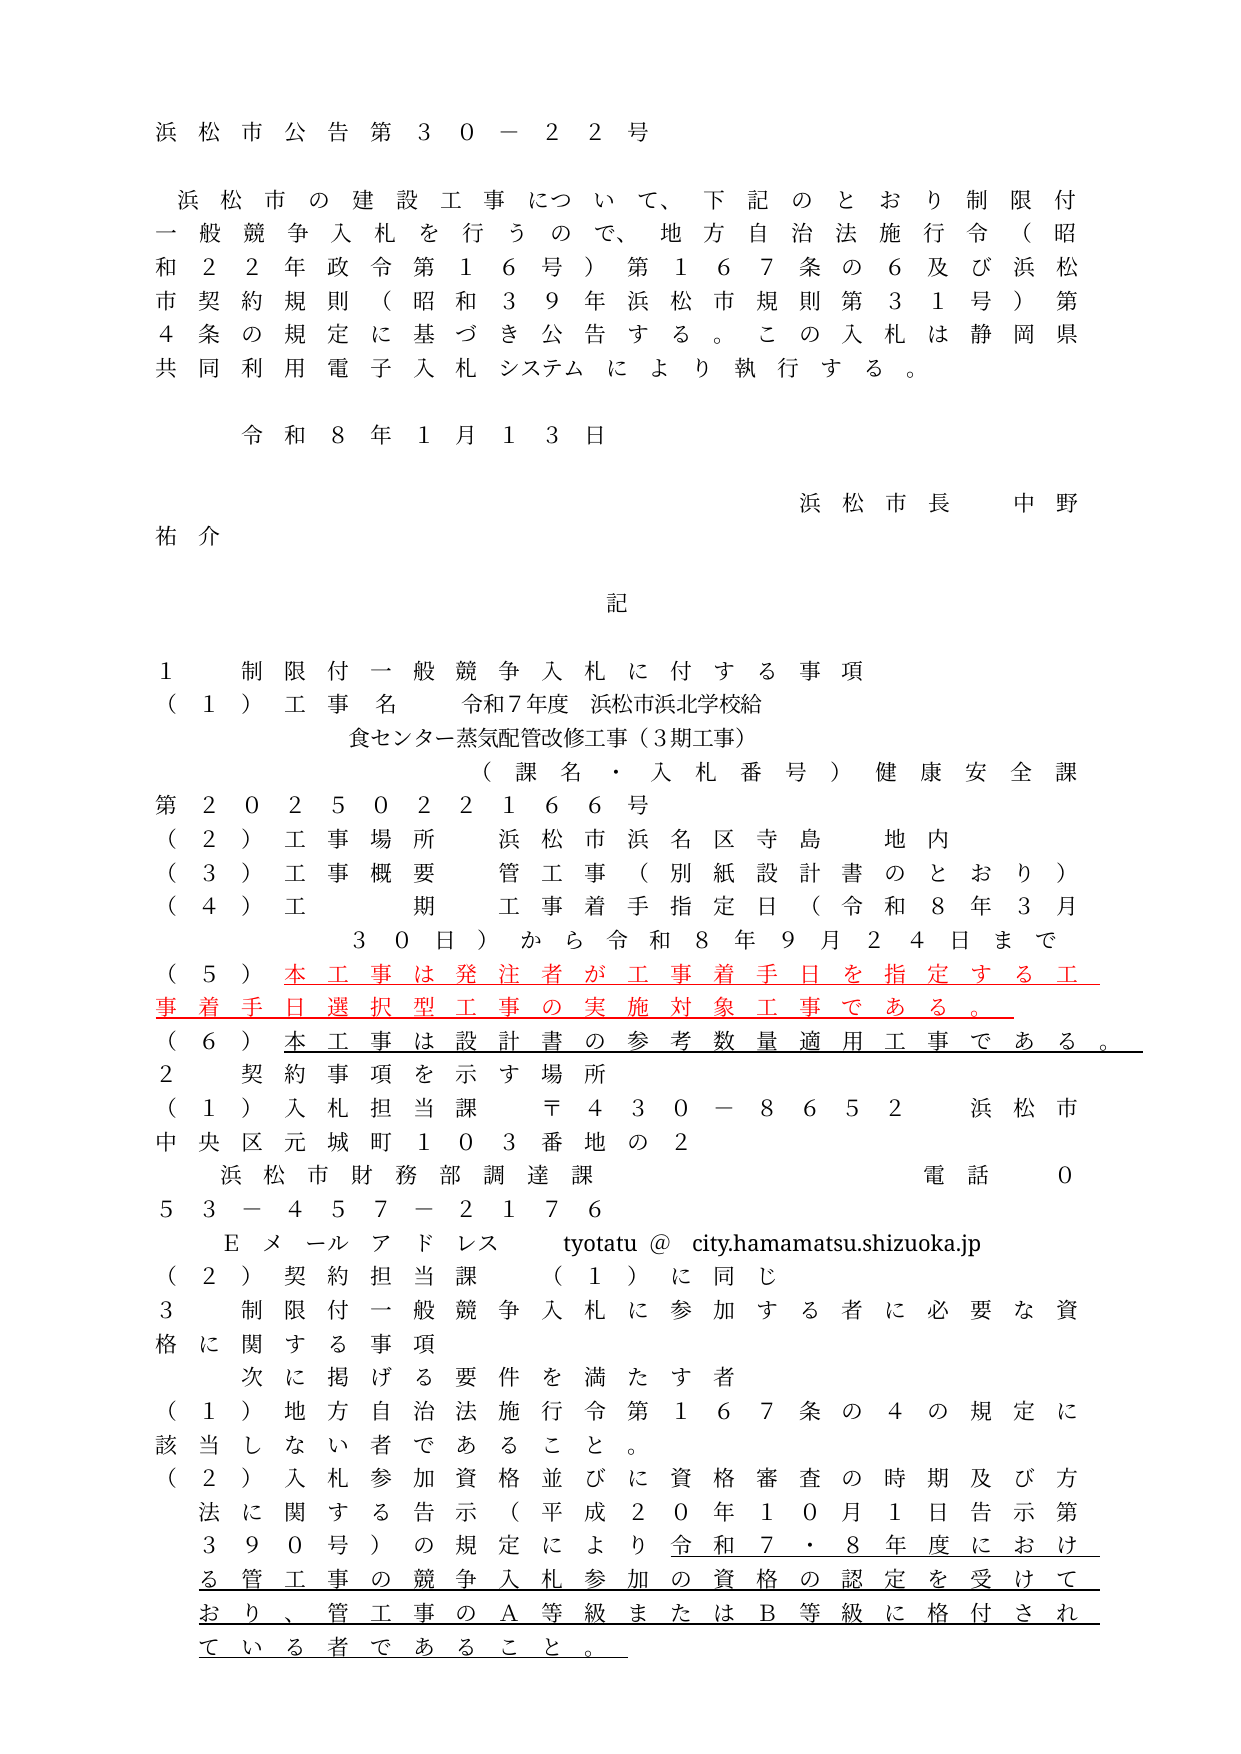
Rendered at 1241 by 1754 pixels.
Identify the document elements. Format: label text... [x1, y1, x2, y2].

text ３ 制限付一般競争入札に参加する者に必要な資格に関する事項 [155, 1292, 1099, 1359]
text （５）本工事は発注者が工事着手日を指定する工事着手日選択型工事の実施対象工事である。 [155, 956, 1099, 1023]
text （１）地方自治法施行令第１６７条の４の規定に該当しない者であること。 [155, 1393, 1099, 1460]
text 浜松市財務部調達課 電話 ０５３－４５７－２１７６ [155, 1158, 1099, 1225]
text （１）入札担当課 〒４３０－８６５２ 浜松市中央区元城町１０３番地の２ [155, 1090, 1099, 1158]
text （２）契約担当課 （１）に同じ [155, 1258, 1099, 1292]
text （３）工事概要 管工事（別紙設計書のとおり） [155, 855, 1099, 888]
text ２ 契約事項を示す場所 [155, 1057, 1099, 1090]
text （４）工 期 工事着手指定日（令和８年３月３０日）から令和８年９月２４日まで [155, 888, 1099, 956]
text （６）本工事は設計書の参考数量適用工事である。 [155, 1023, 1099, 1057]
text （１）工事名 令和７年度 浜松市浜北学校給食センター蒸気配管改修工事（３期工事） [155, 687, 1085, 754]
text 次に掲げる要件を満たす者 [155, 1359, 1099, 1393]
text 浜松市の建設工事について、下記のとおり制限付一般競争入札を行うので、地方自治法施行令（昭和２２年政令第１６号）第１６７条の６及び浜松市契約規則（昭和３９年浜松市規則第３１号）第４条の規定に基づき公告する。この入札は静岡県共同利用電子入札システムにより執行する。 [155, 182, 1099, 384]
text 令和８年１月１３日 [155, 417, 1099, 451]
text 浜松市長 中野 祐介 [155, 485, 1099, 552]
text （２）工事場所 浜松市浜名区寺島 地内 [155, 821, 1099, 855]
text （課名・入札番号）健康安全課 第２０２５０２２１６６号 [155, 754, 1099, 821]
text 記 [155, 586, 1099, 619]
text １ 制限付一般競争入札に付する事項 [155, 653, 1099, 687]
text 浜松市公告第３０－２２号 [155, 114, 1099, 148]
text Ｅメールアドレス tyotatu＠city.hamamatsu.shizuoka.jp [155, 1225, 1099, 1258]
text （２）入札参加資格並びに資格審査の時期及び方法に関する告示（平成２０年１０月１日告示第３９０号）の規定により令和７・８年度における管工事の競争入札参加の資格の認定を受けており、管工事のＡ等級またはＢ等級に格付されている者であること。 [155, 1460, 1099, 1662]
